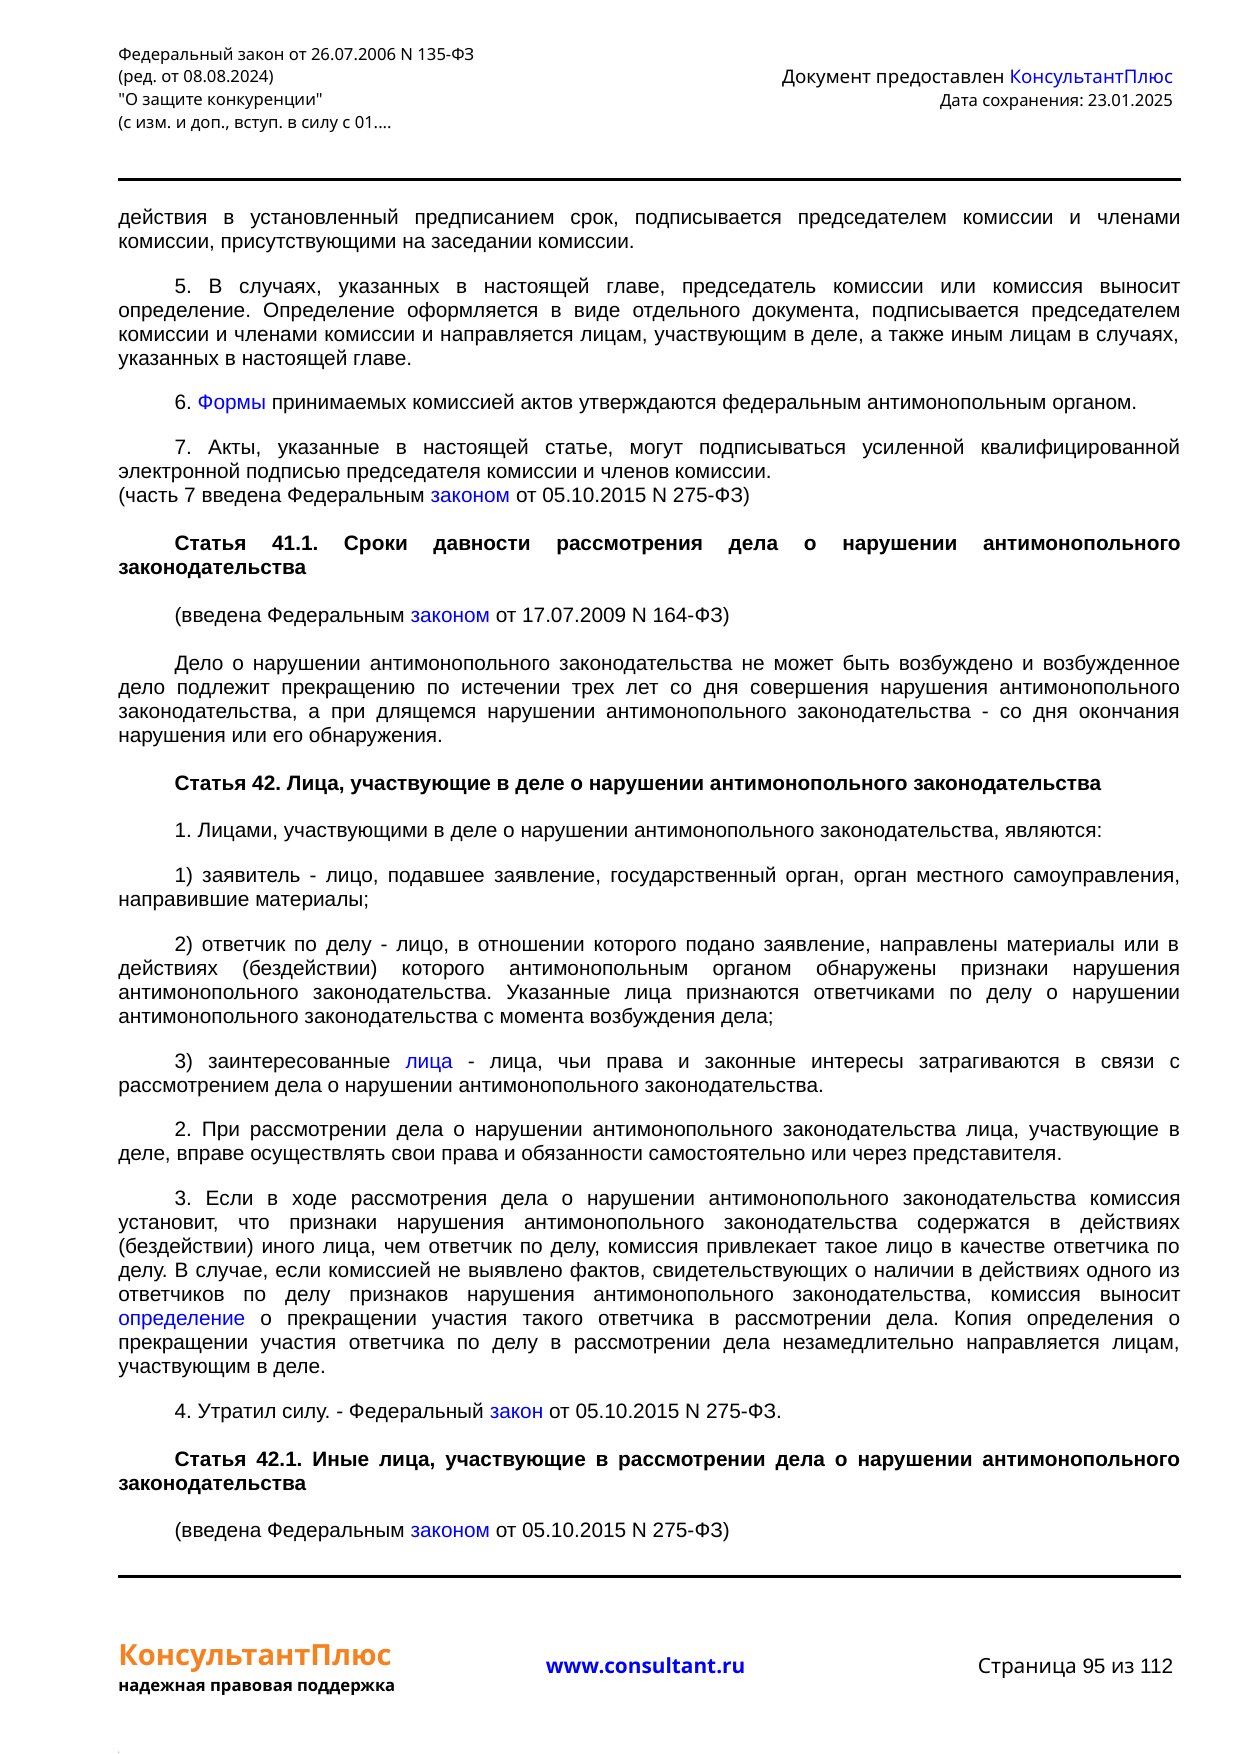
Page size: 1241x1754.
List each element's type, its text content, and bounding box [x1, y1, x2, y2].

text (часть 7 введена Федеральным законом от 05.10.2015 N 275-ФЗ) [118, 483, 1181, 507]
text 1) заявитель - лицо, подавшее заявление, государственный орган, орган местного самоуправления, направившие материалы; [118, 863, 1181, 911]
text (введена Федеральным законом от 17.07.2009 N 164-ФЗ) [118, 603, 1181, 627]
text 5. В случаях, указанных в настоящей главе, председатель комиссии или комиссия выносит определение. Определение оформляется в виде отдельного документа, подписывается председателем комиссии и членами комиссии и направляется лицам, участвующим в деле, а также иным лицам в случаях, указанных в настоящей главе. [118, 273, 1181, 369]
text 7. Акты, указанные в настоящей статье, могут подписываться усиленной квалифицированной электронной подписью председателя комиссии и членов комиссии. [118, 435, 1181, 483]
text 6. Формы принимаемых комиссией актов утверждаются федеральным антимонопольным органом. [118, 390, 1181, 414]
text 2. При рассмотрении дела о нарушении антимонопольного законодательства лица, участвующие в деле, вправе осуществлять свои права и обязанности самостоятельно или через представителя. [118, 1117, 1181, 1165]
text 4. Утратил силу. - Федеральный закон от 05.10.2015 N 275-ФЗ. [118, 1398, 1181, 1422]
text 3. Если в ходе рассмотрения дела о нарушении антимонопольного законодательства комиссия установит, что признаки нарушения антимонопольного законодательства содержатся в действиях (бездействии) иного лица, чем ответчик по делу, комиссия привлекает такое лицо в качестве ответчика по делу. В случае, если комиссией не выявлено фактов, свидетельствующих о наличии в действиях одного из ответчиков по делу признаков нарушения антимонопольного законодательства, комиссия выносит определение о прекращении участия такого ответчика в рассмотрении дела. Копия определения о прекращении участия ответчика по делу в рассмотрении дела незамедлительно направляется лицам, участвующим в деле. [118, 1186, 1181, 1378]
text 3) заинтересованные лица - лица, чьи права и законные интересы затрагиваются в связи с рассмотрением дела о нарушении антимонопольного законодательства. [118, 1048, 1181, 1096]
title Статья 42.1. Иные лица, участвующие в рассмотрении дела о нарушении антимонопольного законодательства [118, 1446, 1181, 1494]
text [118, 205, 1181, 253]
text 2) ответчик по делу - лицо, в отношении которого подано заявление, направлены материалы или в действиях (бездействии) которого антимонопольным органом обнаружены признаки нарушения антимонопольного законодательства. Указанные лица признаются ответчиками по делу о нарушении антимонопольного законодательства с момента возбуждения дела; [118, 932, 1181, 1028]
text (введена Федеральным законом от 05.10.2015 N 275-ФЗ) [118, 1518, 1181, 1542]
text 1. Лицами, участвующими в деле о нарушении антимонопольного законодательства, являются: [118, 818, 1181, 842]
title Статья 42. Лица, участвующие в деле о нарушении антимонопольного законодательства [118, 770, 1181, 794]
title Статья 41.1. Сроки давности рассмотрения дела о нарушении антимонопольного законодательства [118, 531, 1181, 579]
text Дело о нарушении антимонопольного законодательства не может быть возбуждено и возбужденное дело подлежит прекращению по истечении трех лет со дня совершения нарушения антимонопольного законодательства, а при длящемся нарушении антимонопольного законодательства - со дня окончания нарушения или его обнаружения. [118, 651, 1181, 746]
